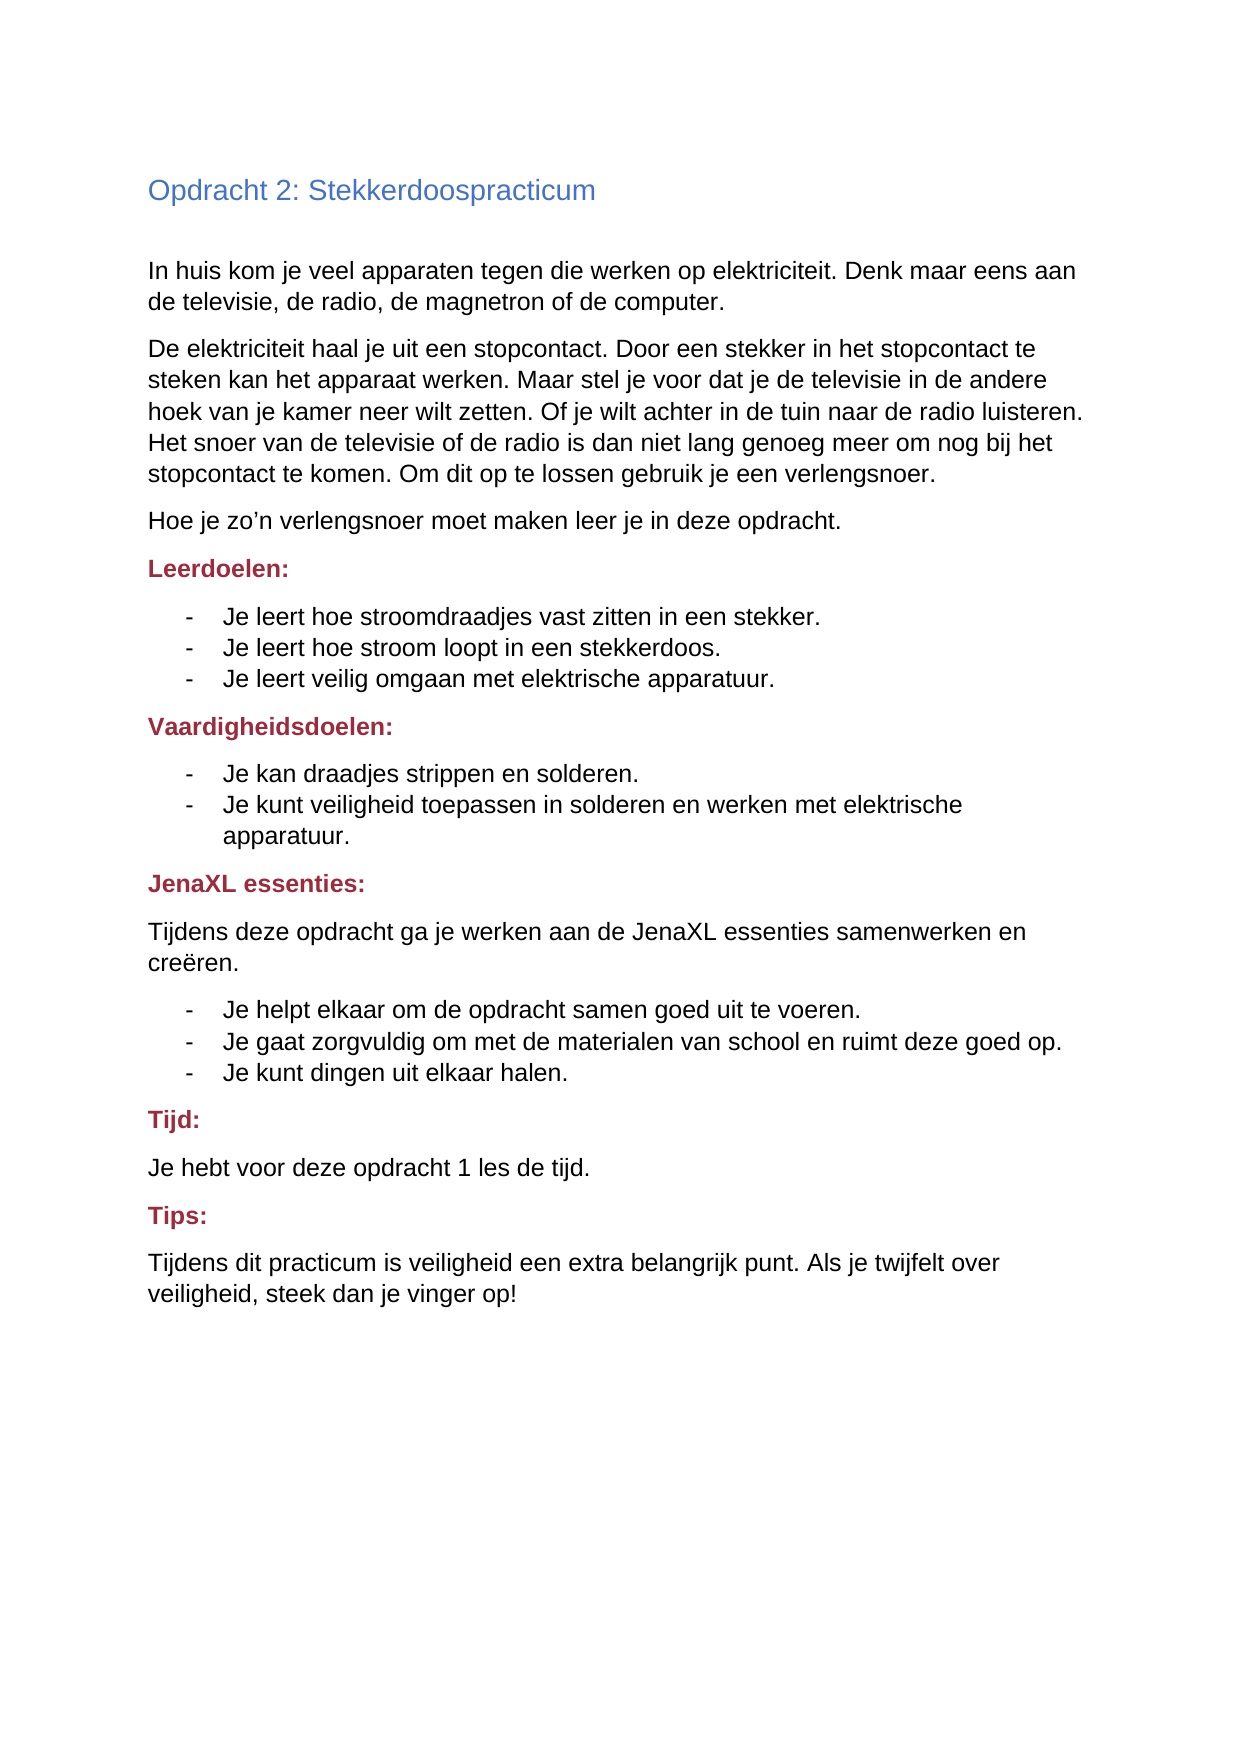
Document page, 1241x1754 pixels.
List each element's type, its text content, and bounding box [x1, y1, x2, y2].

subtitle Opdracht 2: Stekkerdoospracticum [148, 173, 1093, 206]
list Je helpt elkaar om de opdracht samen goed uit te voeren. [185, 995, 1093, 1024]
text Vaardigheidsdoelen: [148, 711, 1093, 740]
text JenaXL essenties: [148, 869, 1093, 898]
list Je leert hoe stroom loopt in een stekkerdoos. [185, 633, 1093, 661]
text De elektriciteit haal je uit een stopcontact. Door een stekker in het stopcontact te steken kan het apparaat werken. Maar stel je voor dat je de televisie in de andere hoek van je kamer neer wilt zetten. Of je wilt achter in de tuin naar de radio luisteren. Het snoer van de televisie of de radio is dan niet lang genoeg meer om nog bij het stopcontact te komen. Om dit op te lossen gebruik je een verlengsnoer. [148, 334, 1093, 487]
text Tijd: [148, 1105, 1093, 1134]
list Je kan draadjes strippen en solderen. [185, 759, 1093, 788]
text Je hebt voor deze opdracht 1 les de tijd. [148, 1153, 1093, 1182]
text Hoe je zo’n verlengsnoer moet maken leer je in deze opdracht. [148, 506, 1093, 535]
list Je kunt dingen uit elkaar halen. [185, 1057, 1093, 1086]
text Tips: [148, 1201, 1093, 1229]
text In huis kom je veel apparaten tegen die werken op elektriciteit. Denk maar eens aan de televisie, de radio, de magnetron of de computer. [148, 256, 1093, 315]
list Je leert veilig omgaan met elektrische apparatuur. [185, 664, 1093, 692]
list Je kunt veiligheid toepassen in solderen en werken met elektrische apparatuur. [185, 790, 1093, 850]
list Je gaat zorgvuldig om met de materialen van school en ruimt deze goed op. [185, 1026, 1093, 1055]
text Tijdens dit practicum is veiligheid een extra belangrijk punt. Als je twijfelt over veiligheid, steek dan je vinger op! [148, 1248, 1093, 1308]
text Leerdoelen: [148, 554, 1093, 583]
text Tijdens deze opdracht ga je werken aan de JenaXL essenties samenwerken en creëren. [148, 917, 1093, 976]
list Je leert hoe stroomdraadjes vast zitten in een stekker. [185, 602, 1093, 630]
